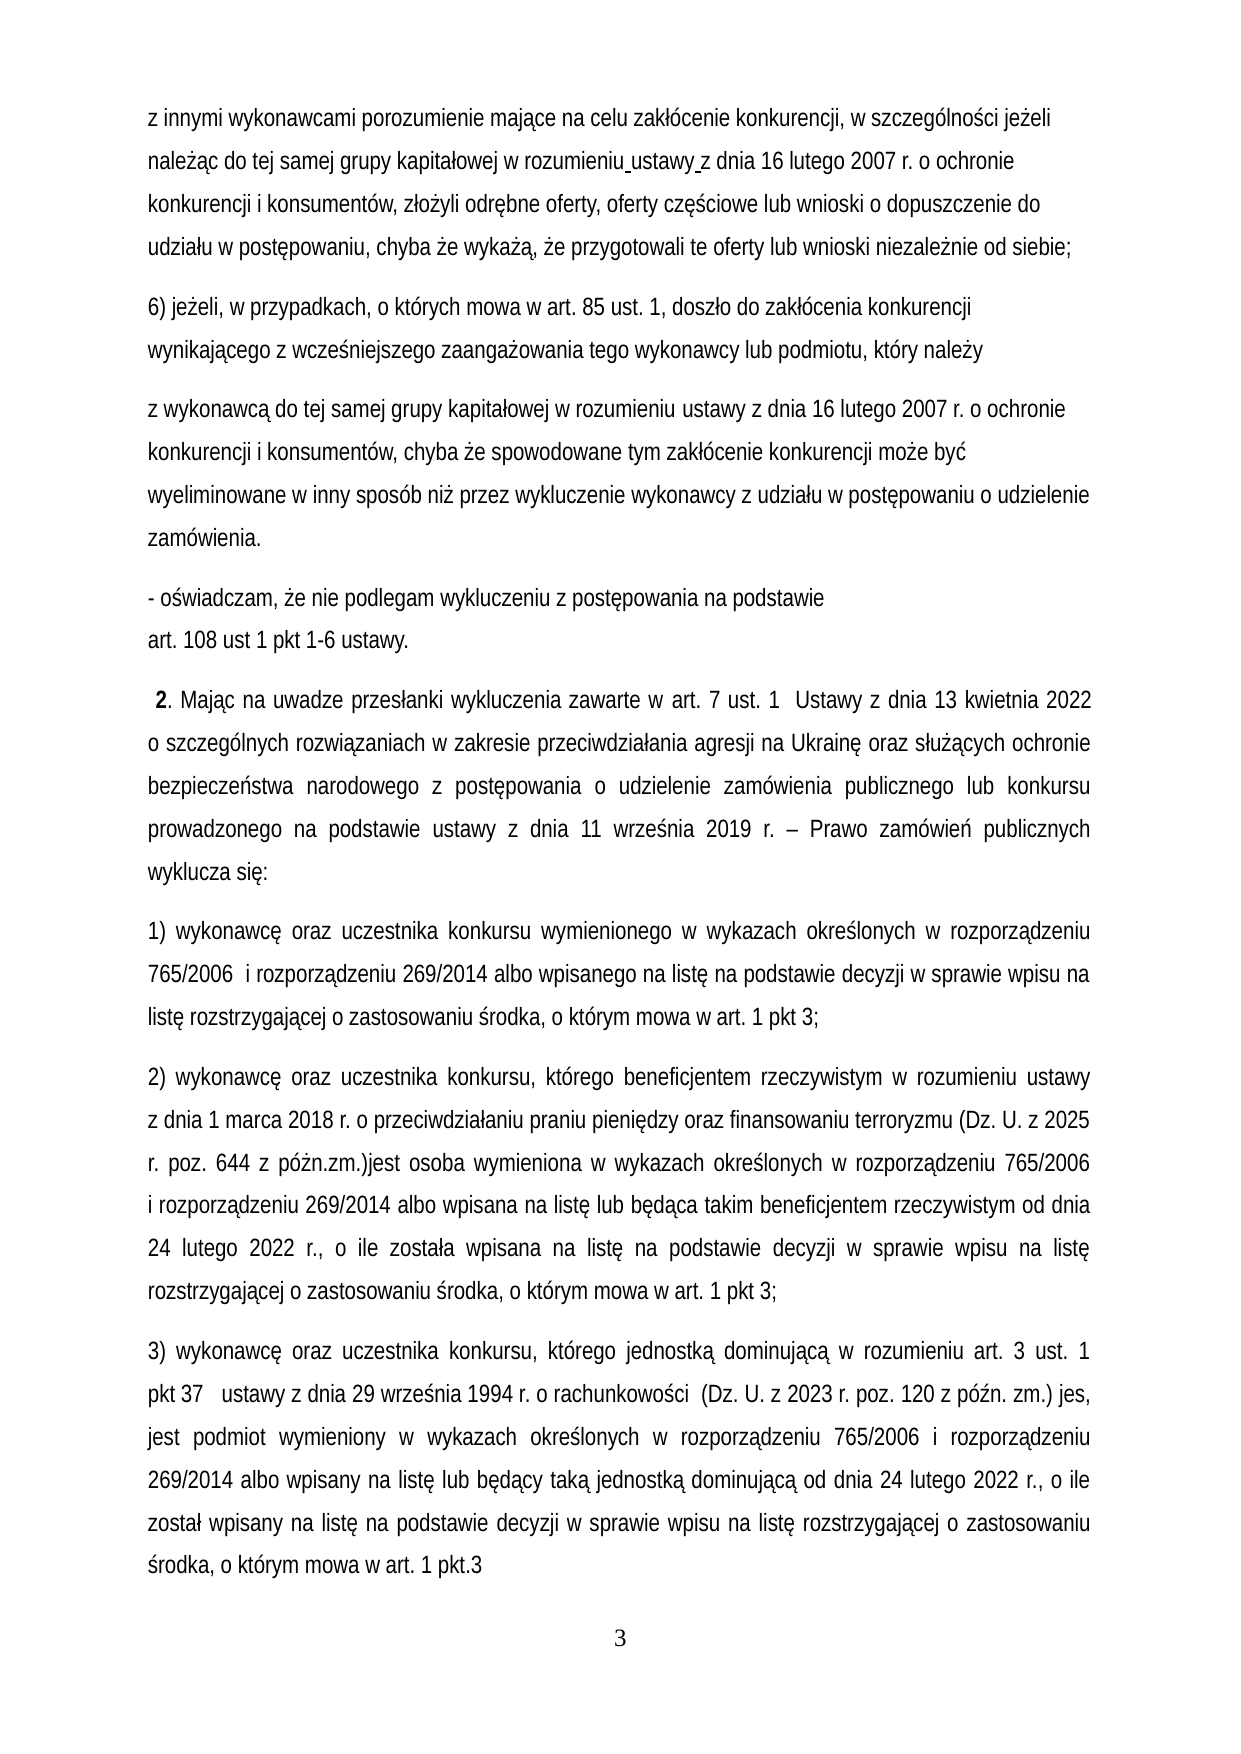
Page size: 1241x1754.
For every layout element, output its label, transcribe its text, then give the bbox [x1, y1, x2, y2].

text 6) jeżeli, w przypadkach, o których mowa w art. 85 ust. 1, doszło do zakłócenia konkurencji wynikającego z wcześniejszego zaangażowania tego wykonawcy lub podmiotu, który należy [148, 292, 1093, 363]
text 1) wykonawcę oraz uczestnika konkursu wymienionego w wykazach określonych w rozporządzeniu 765/2006 i rozporządzeniu 269/2014 albo wpisanego na listę na podstawie decyzji w sprawie wpisu na listę rozstrzygającej o zastosowaniu środka, o którym mowa w art. 1 pkt 3; [148, 916, 1093, 1031]
text z wykonawcą do tej samej grupy kapitałowej w rozumieniu ustawy z dnia 16 lutego 2007 r. o ochronie konkurencji i konsumentów, chyba że spowodowane tym zakłócenie konkurencji może być wyeliminowane w inny sposób niż przez wykluczenie wykonawcy z udziału w postępowaniu o udzielenie zamówienia. [148, 394, 1093, 552]
text z innymi wykonawcami porozumienie mające na celu zakłócenie konkurencji, w szczególności jeżeli należąc do tej samej grupy kapitałowej w rozumieniu ustawy z dnia 16 lutego 2007 r. o ochronie konkurencji i konsumentów, złożyli odrębne oferty, oferty częściowe lub wnioski o dopuszczenie do udziału w postępowaniu, chyba że wykażą, że przygotowali te oferty lub wnioski niezależnie od siebie; [148, 103, 1093, 261]
text - oświadczam, że nie podlegam wykluczeniu z postępowania na podstawie art. 108 ust 1 pkt 1-6 ustawy. [148, 583, 1093, 654]
text 3) wykonawcę oraz uczestnika konkursu, którego jednostką dominującą w rozumieniu art. 3 ust. 1 pkt 37 ustawy z dnia 29 września 1994 r. o rachunkowości (Dz. U. z 2023 r. poz. 120 z późn. zm.) jes, jest podmiot wymieniony w wykazach określonych w rozporządzeniu 765/2006 i rozporządzeniu 269/2014 albo wpisany na listę lub będący taką jednostką dominującą od dnia 24 lutego 2022 r., o ile został wpisany na listę na podstawie decyzji w sprawie wpisu na listę rozstrzygającej o zastosowaniu środka, o którym mowa w art. 1 pkt.3 [148, 1336, 1093, 1579]
text 2) wykonawcę oraz uczestnika konkursu, którego beneficjentem rzeczywistym w rozumieniu ustawy z dnia 1 marca 2018 r. o przeciwdziałaniu praniu pieniędzy oraz finansowaniu terroryzmu (Dz. U. z 2025 r. poz. 644 z póżn.zm.)jest osoba wymieniona w wykazach określonych w rozporządzeniu 765/2006 i rozporządzeniu 269/2014 albo wpisana na listę lub będąca takim beneficjentem rzeczywistym od dnia 24 lutego 2022 r., o ile została wpisana na listę na podstawie decyzji w sprawie wpisu na listę rozstrzygającej o zastosowaniu środka, o którym mowa w art. 1 pkt 3; [148, 1062, 1093, 1305]
text 2. Mając na uwadze przesłanki wykluczenia zawarte w art. 7 ust. 1 Ustawy z dnia 13 kwietnia 2022 o szczególnych rozwiązaniach w zakresie przeciwdziałania agresji na Ukrainę oraz służących ochronie bezpieczeństwa narodowego z postępowania o udzielenie zamówienia publicznego lub konkursu prowadzonego na podstawie ustawy z dnia 11 września 2019 r. – Prawo zamówień publicznych wyklucza się: [148, 685, 1093, 885]
